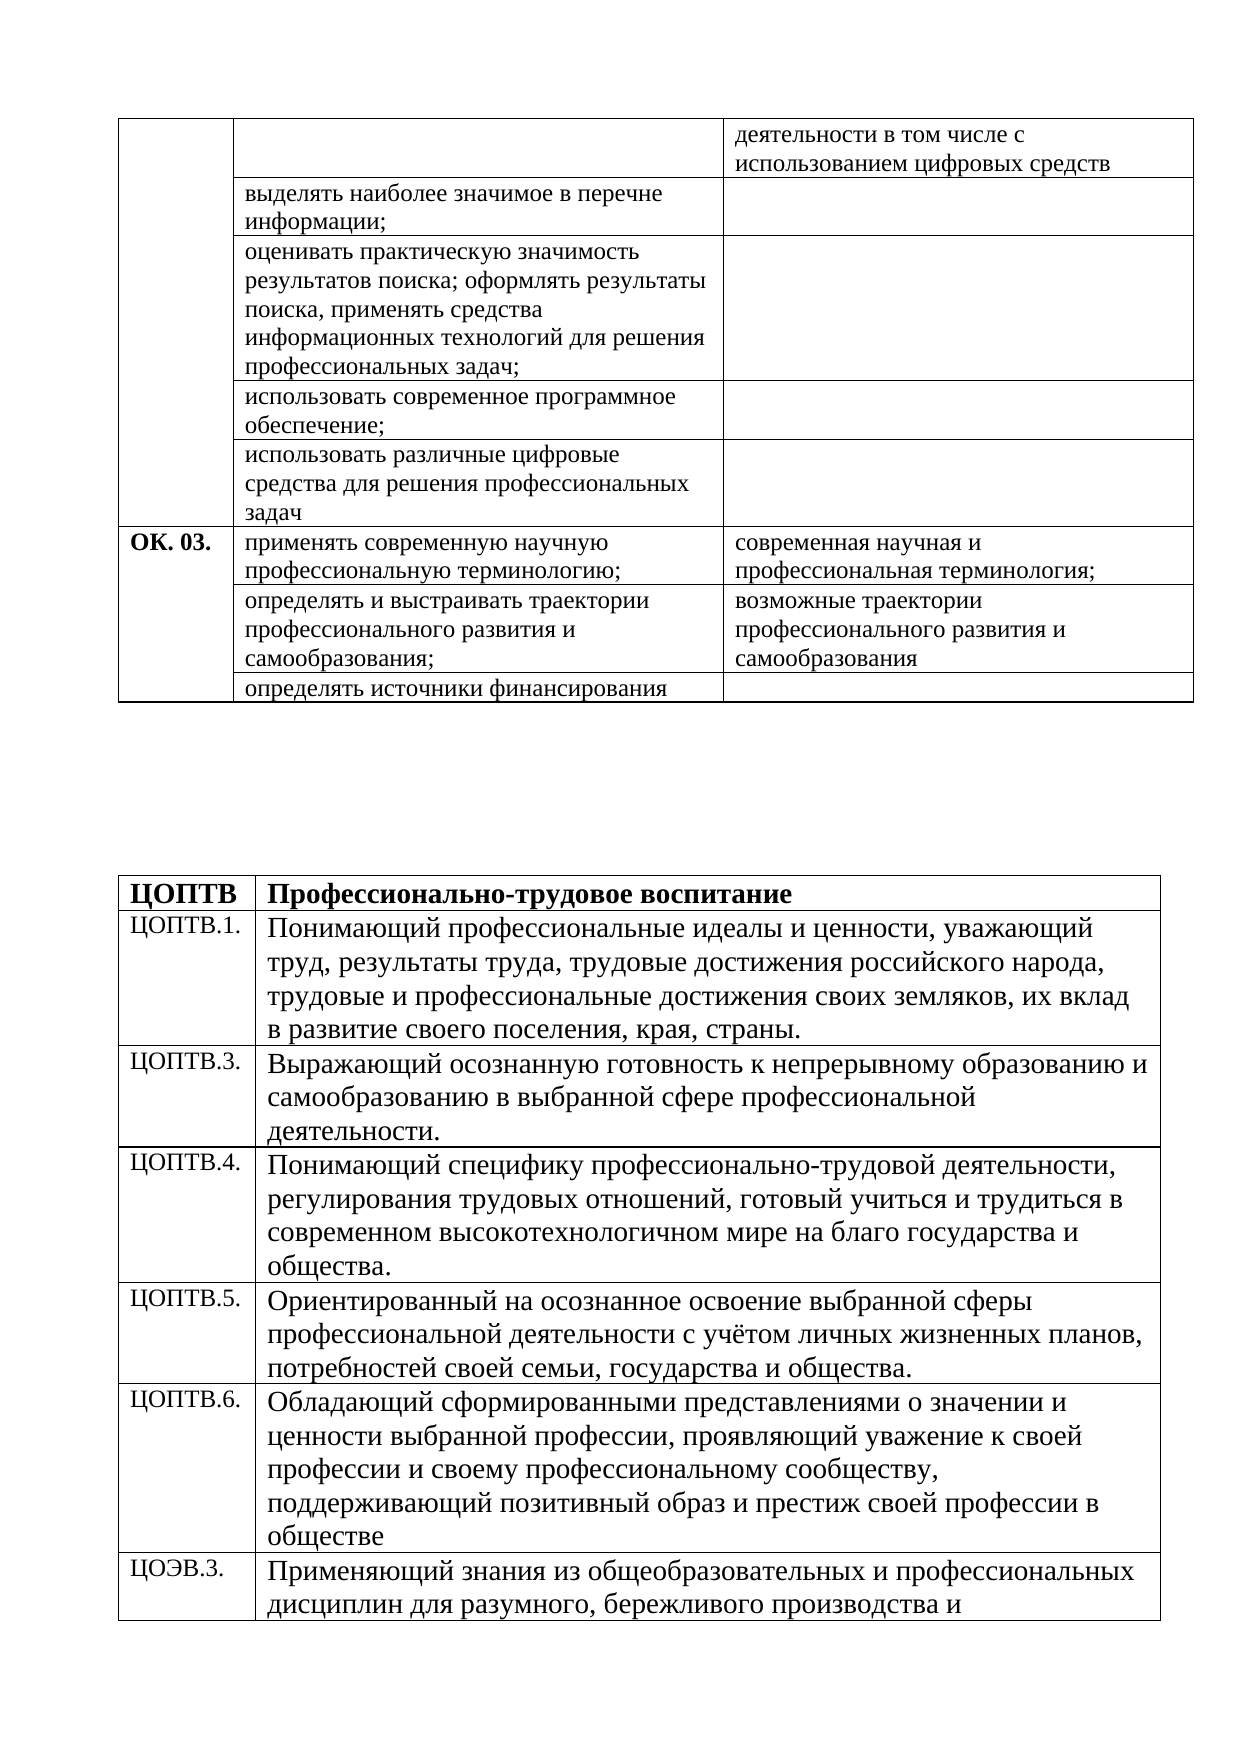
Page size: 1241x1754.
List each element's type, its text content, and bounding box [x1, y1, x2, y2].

table_cell использовать различные цифровые средства для решения профессиональных задач [234, 440, 723, 526]
table_cell ЦОПТВ.4. [119, 1148, 255, 1282]
table_cell выделять наиболее значимое в перечне информации; [234, 178, 723, 235]
table_header Профессионально-трудовое воспитание [256, 876, 1160, 909]
table_cell Обладающий сформированными представлениями о значении и ценности выбранной профессии, проявляющий уважение к своей профессии и своему профессиональному сообществу, поддерживающий позитивный образ и престиж своей профессии в обществе [256, 1384, 1160, 1552]
table_cell ЦОПТВ.5. [119, 1283, 255, 1383]
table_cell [256, 1553, 1160, 1620]
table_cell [234, 119, 723, 177]
table_cell ЦОЭВ.3. [119, 1553, 255, 1620]
table_cell [724, 440, 1193, 526]
table_cell [724, 673, 1193, 701]
table_cell [724, 178, 1193, 235]
table_cell ЦОПТВ.6. [119, 1384, 255, 1552]
table_cell ЦОПТВ.3. [119, 1046, 255, 1146]
table_cell [724, 381, 1193, 438]
table_cell Понимающий специфику профессионально-трудовой деятельности, регулирования трудовых отношений, готовый учиться и трудиться в современном высокотехнологичном мире на благо государства и общества. [256, 1148, 1160, 1282]
table_cell определять источники финансирования [234, 673, 723, 701]
table_cell Понимающий профессиональные идеалы и ценности, уважающий труд, результаты труда, трудовые достижения российского народа, трудовые и профессиональные достижения своих земляков, их вклад в развитие своего поселения, края, страны. [256, 911, 1160, 1045]
table_cell ЦОПТВ.1. [119, 911, 255, 1045]
table_cell использовать современное программное обеспечение; [234, 381, 723, 438]
table_cell современная научная и профессиональная терминология; [724, 527, 1193, 584]
table_cell возможные траектории профессионального развития и самообразования [724, 585, 1193, 672]
table_cell оценивать практическую значимость результатов поиска; оформлять результаты поиска, применять средства информационных технологий для решения профессиональных задач; [234, 236, 723, 380]
table_cell Ориентированный на осознанное освоение выбранной сферы профессиональной деятельности с учётом личных жизненных планов, потребностей своей семьи, государства и общества. [256, 1283, 1160, 1383]
table_cell Выражающий осознанную готовность к непрерывному образованию и самообразованию в выбранной сфере профессиональной деятельности. [256, 1046, 1160, 1146]
table_cell [724, 236, 1193, 380]
table_cell определять и выстраивать траектории профессионального развития и самообразования; [234, 585, 723, 672]
table_cell ОК. 03. [119, 527, 233, 701]
table_header ЦОПТВ [119, 876, 255, 909]
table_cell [724, 119, 1193, 177]
table_cell применять современную научную профессиональную терминологию; [234, 527, 723, 584]
